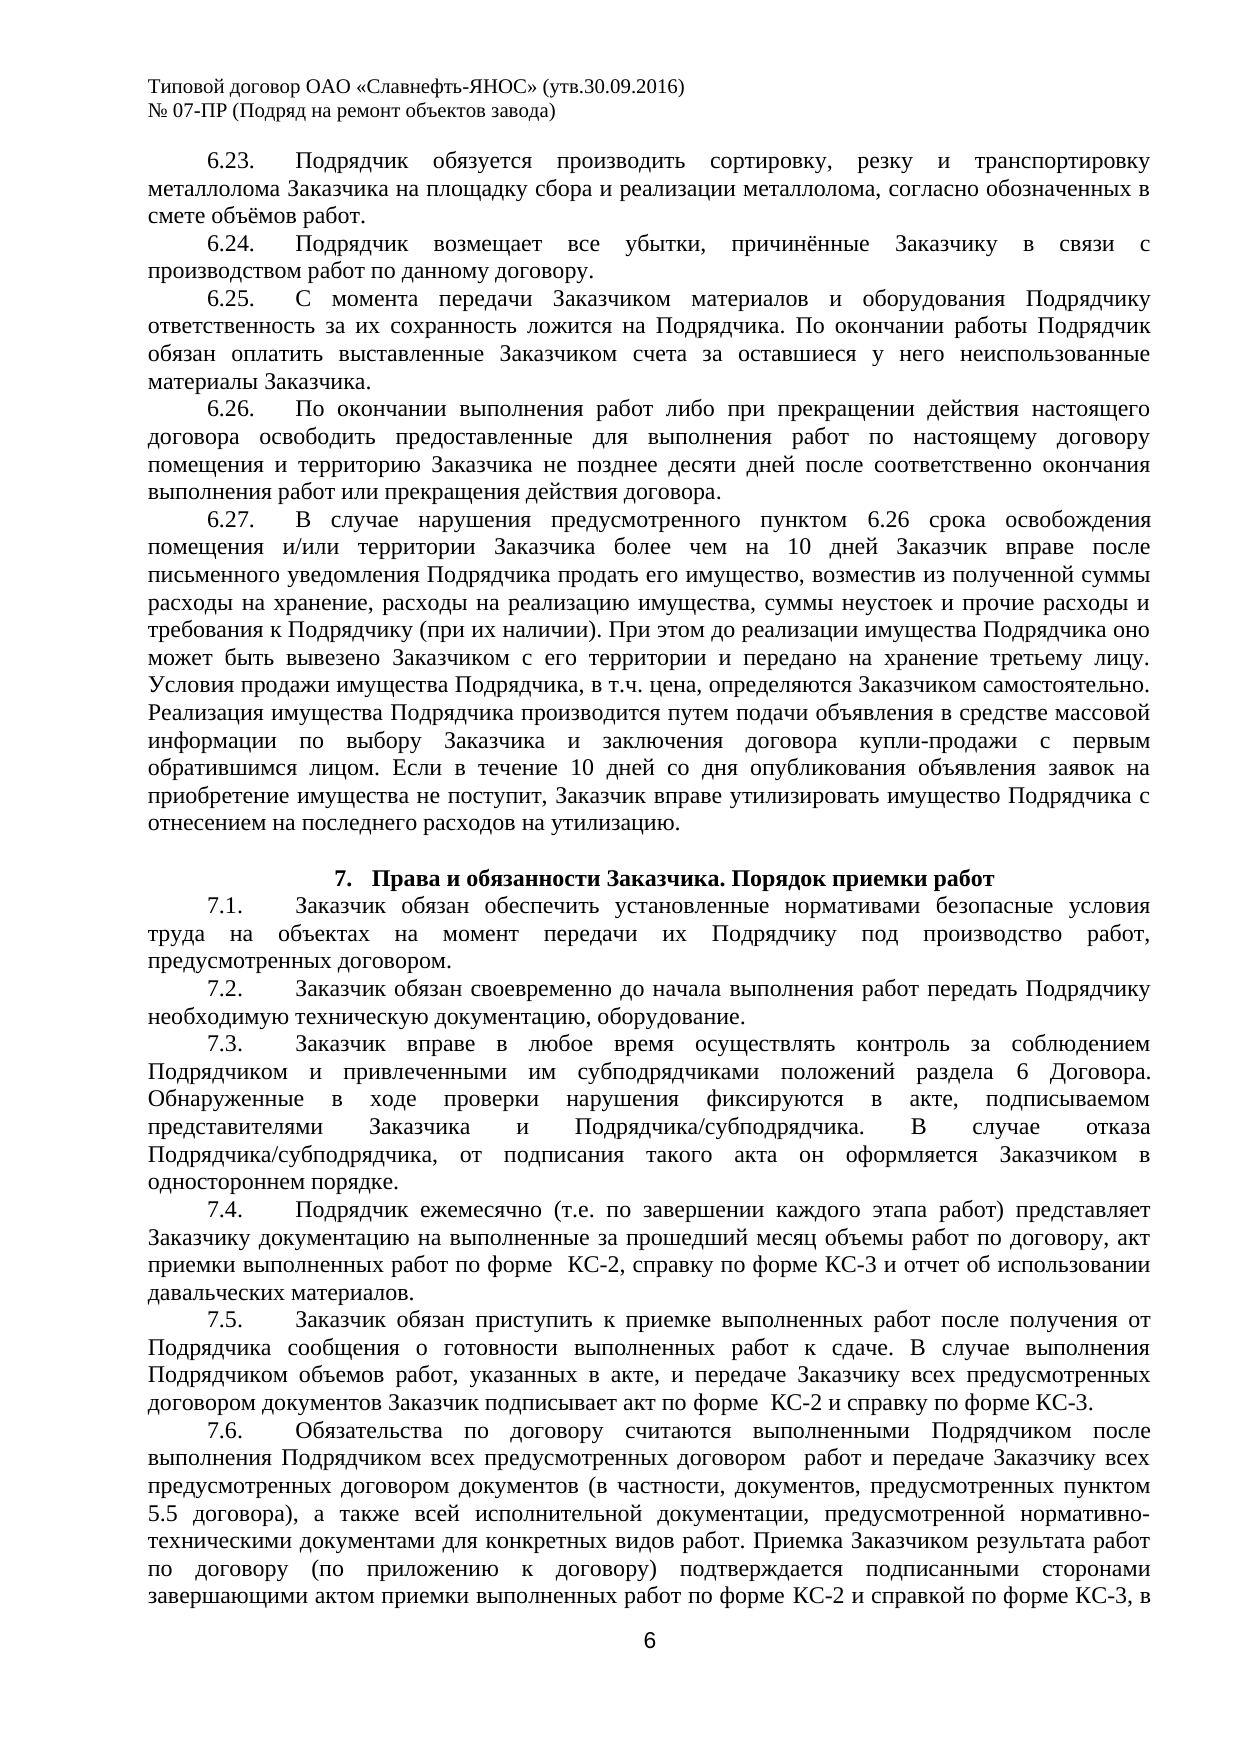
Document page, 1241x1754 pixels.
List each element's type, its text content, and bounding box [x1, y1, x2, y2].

list Права и обязанности Заказчика. Порядок приемки работ [177, 864, 1152, 891]
list В случае нарушения предусмотренного пунктом 6.26 срока освобождения помещения и/или территории Заказчика более чем на 10 дней Заказчик вправе после письменного уведомления Подрядчика продать его имущество, возместив из полученной суммы расходы на хранение, расходы на реализацию имущества, суммы неустоек и прочие расходы и требования к Подрядчику (при их наличии). При этом до реализации имущества Подрядчика оно может быть вывезено Заказчиком с его территории и передано на хранение третьему лицу. Условия продажи имущества Подрядчика, в т.ч. цена, определяются Заказчиком самостоятельно. Реализация имущества Подрядчика производится путем подачи объявления в средстве массовой информации по выбору Заказчика и заключения договора купли-продажи с первым обратившимся лицом. Если в течение 10 дней со дня опубликования объявления заявок на приобретение имущества не поступит, Заказчик вправе утилизировать имущество Подрядчика с отнесением на последнего расходов на утилизацию. [148, 505, 1152, 836]
list Подрядчик ежемесячно (т.е. по завершении каждого этапа работ) представляет Заказчику документацию на выполненные за прошедший месяц объемы работ по договору, акт приемки выполненных работ по форме [148, 1195, 1152, 1305]
list По окончании выполнения работ либо при прекращении действия настоящего договора освободить предоставленные для выполнения работ по настоящему договору помещения и территорию Заказчика не позднее десяти дней после соответственно окончания выполнения работ или прекращения действия договора. [148, 394, 1152, 505]
list Заказчик вправе в любое время осуществлять контроль за соблюдением Подрядчиком и привлеченными им субподрядчиками положений раздела 6 Договора. Обнаруженные в ходе проверки нарушения фиксируются в акте, подписываемом представителями Заказчика и Подрядчика/субподрядчика. В случае отказа Подрядчика/субподрядчика, от подписания такого акта он оформляется Заказчиком в одностороннем порядке. [148, 1029, 1152, 1195]
list Заказчик обязан приступить к приемке выполненных работ после получения от Подрядчика сообщения о готовности выполненных работ к сдаче. В случае выполнения Подрядчиком объемов работ, указанных в акте, и передаче Заказчику всех предусмотренных договором документов Заказчик подписывает акт по [148, 1305, 1152, 1416]
list Подрядчик возмещает все убытки, причинённые Заказчику в связи с производством работ по данному договору. [148, 229, 1152, 284]
list С момента передачи Заказчиком материалов и оборудования Подрядчику ответственность за их сохранность ложится на Подрядчика. По окончании работы Подрядчик обязан оплатить выставленные Заказчиком счета за оставшиеся у него неиспользованные материалы Заказчика. [148, 284, 1152, 394]
list Подрядчик обязуется производить сортировку, резку и транспортировку металлолома Заказчика на площадку сбора и реализации металлолома, согласно обозначенных в смете объёмов работ. [148, 146, 1152, 229]
list Заказчик обязан обеспечить установленные нормативами безопасные условия труда на объектах на момент передачи их Подрядчику под производство работ, предусмотренных договором. [148, 891, 1152, 974]
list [148, 1416, 1152, 1609]
list Заказчик обязан своевременно до начала выполнения работ передать Подрядчику необходимую техническую документацию, оборудование. [148, 974, 1152, 1029]
